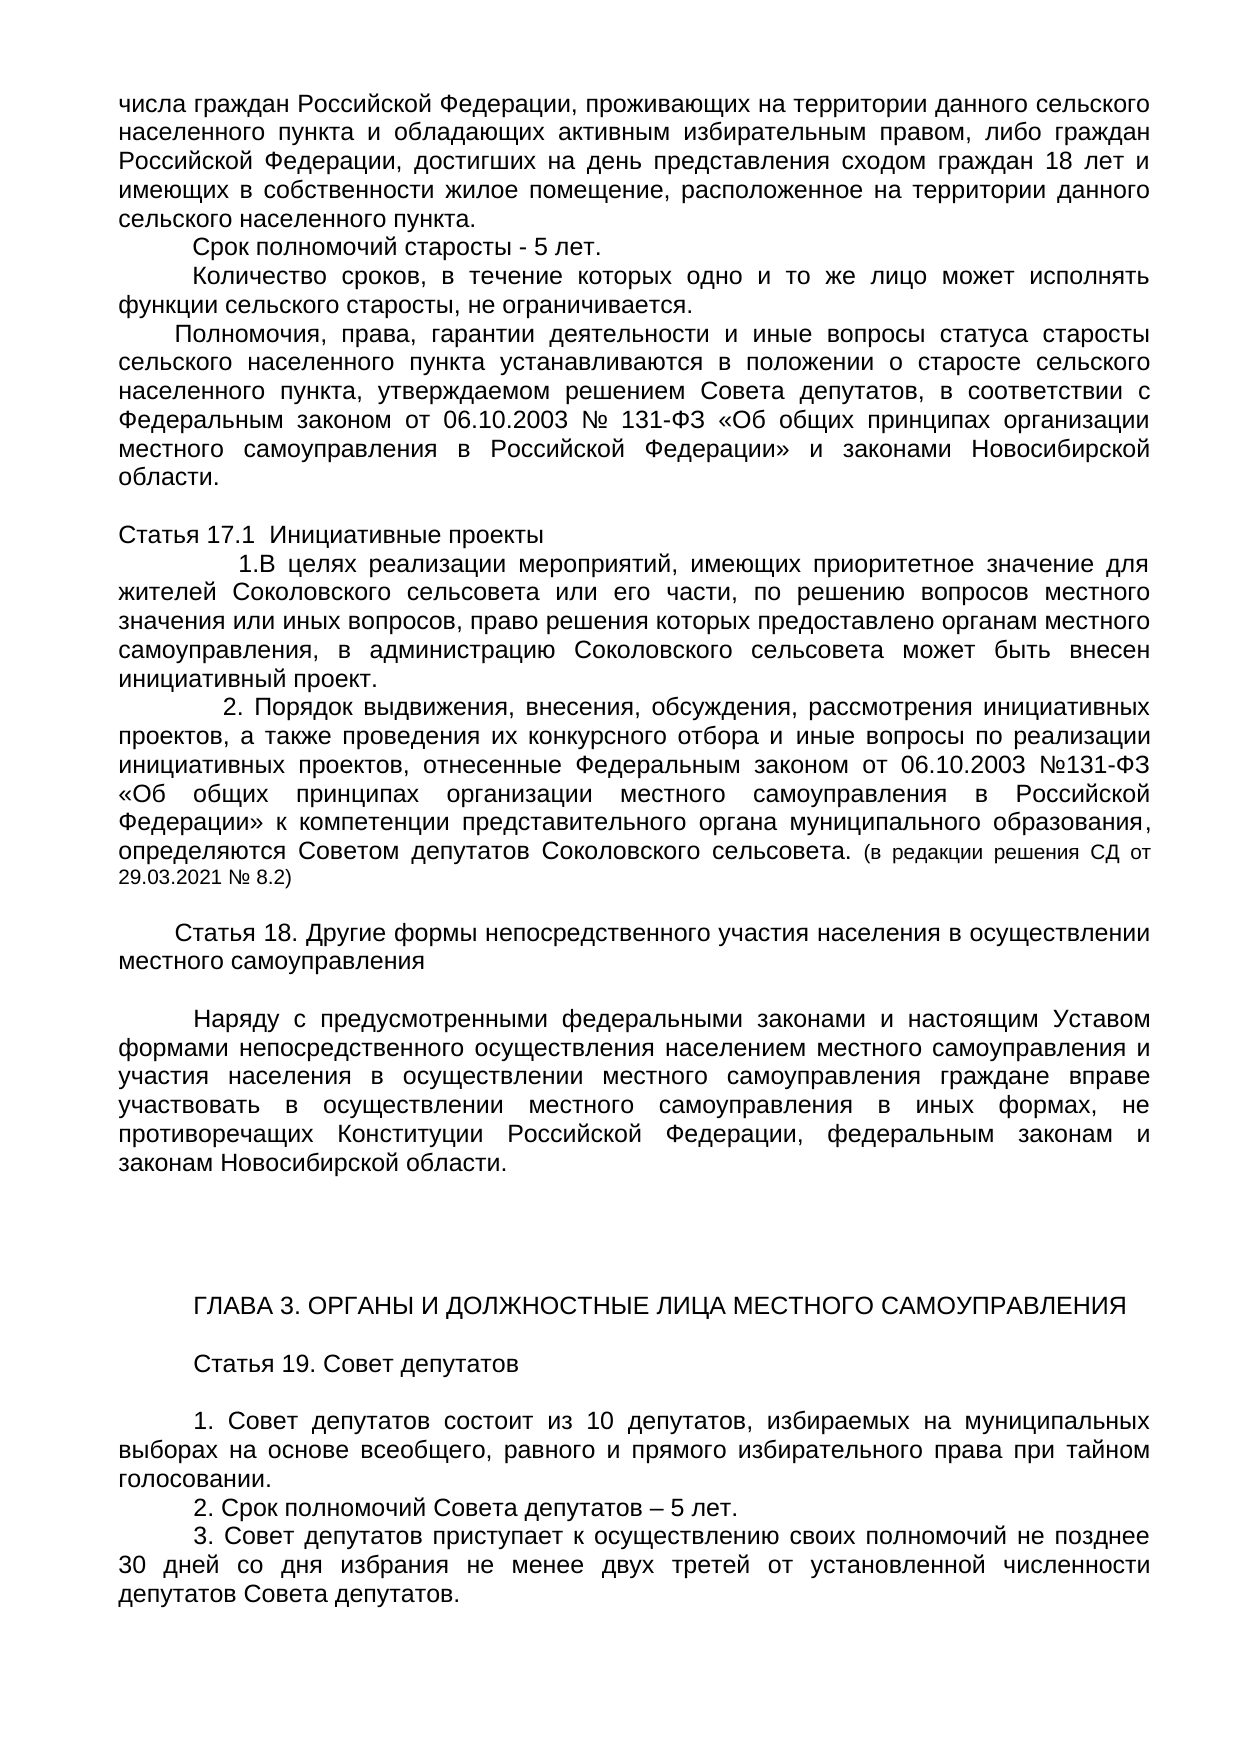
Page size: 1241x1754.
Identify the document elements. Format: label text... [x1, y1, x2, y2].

text Статья 18. Другие формы непосредственного участия населения в осуществлении местного самоуправления [118, 918, 1152, 975]
text 1. Совет депутатов состоит из 10 депутатов, избираемых на муниципальных выборах на основе всеобщего, равного и прямого избирательного права при тайном голосовании. [118, 1406, 1152, 1493]
text Статья 17.1 Инициативные проекты [118, 520, 1152, 549]
text Наряду с предусмотренными федеральными законами и настоящим Уставом формами непосредственного осуществления населением местного самоуправления и участия населения в осуществлении местного самоуправления граждане вправе участвовать в осуществлении местного самоуправления в иных формах, не противоречащих Конституции Российской Федерации, федеральным законам и законам Новосибирской области. [118, 1004, 1152, 1176]
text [118, 89, 1152, 232]
text ГЛАВА 3. ОРГАНЫ И ДОЛЖНОСТНЫЕ ЛИЦА МЕСТНОГО САМОУПРАВЛЕНИЯ [118, 1291, 1152, 1320]
text 2. Срок полномочий Совета депутатов – 5 лет. [118, 1493, 1152, 1521]
text 3. Совет депутатов приступает к осуществлению своих полномочий не позднее 30 дней со дня избрания не менее двух третей от установленной численности депутатов Совета депутатов. [118, 1521, 1152, 1608]
text Полномочия, права, гарантии деятельности и иные вопросы статуса старосты сельского населенного пункта устанавливаются в положении о старосте сельского населенного пункта, утверждаемом решением Совета депутатов, в соответствии с Федеральным законом от 06.10.2003 № 131-ФЗ «Об общих принципах организации местного самоуправления в Российской Федерации» и законами Новосибирской области. [118, 319, 1152, 491]
text Статья 19. Совет депутатов [118, 1349, 1152, 1378]
text Срок полномочий старосты - 5 лет. [118, 232, 1152, 261]
text 1.В целях реализации мероприятий, имеющих приоритетное значение для жителей Соколовского сельсовета или его части, по решению вопросов местного значения или иных вопросов, право решения которых предоставлено органам местного самоуправления, в администрацию Соколовского сельсовета может быть внесен инициативный проект. [118, 549, 1152, 692]
text 2. Порядок выдвижения, внесения, обсуждения, рассмотрения инициативных проектов, а также проведения их конкурсного отбора и иные вопросы по реализации инициативных проектов, отнесенные Федеральным законом от 06.10.2003 №131-ФЗ «Об общих принципах организации местного самоуправления в Российской Федерации» к компетенции представительного органа муниципального образования, определяются Советом депутатов Соколовского сельсовета. (в редакции решения СД от 29.03.2021 № 8.2) [118, 692, 1152, 889]
text Количество сроков, в течение которых одно и то же лицо может исполнять функции сельского старосты, не ограничивается. [118, 261, 1152, 319]
